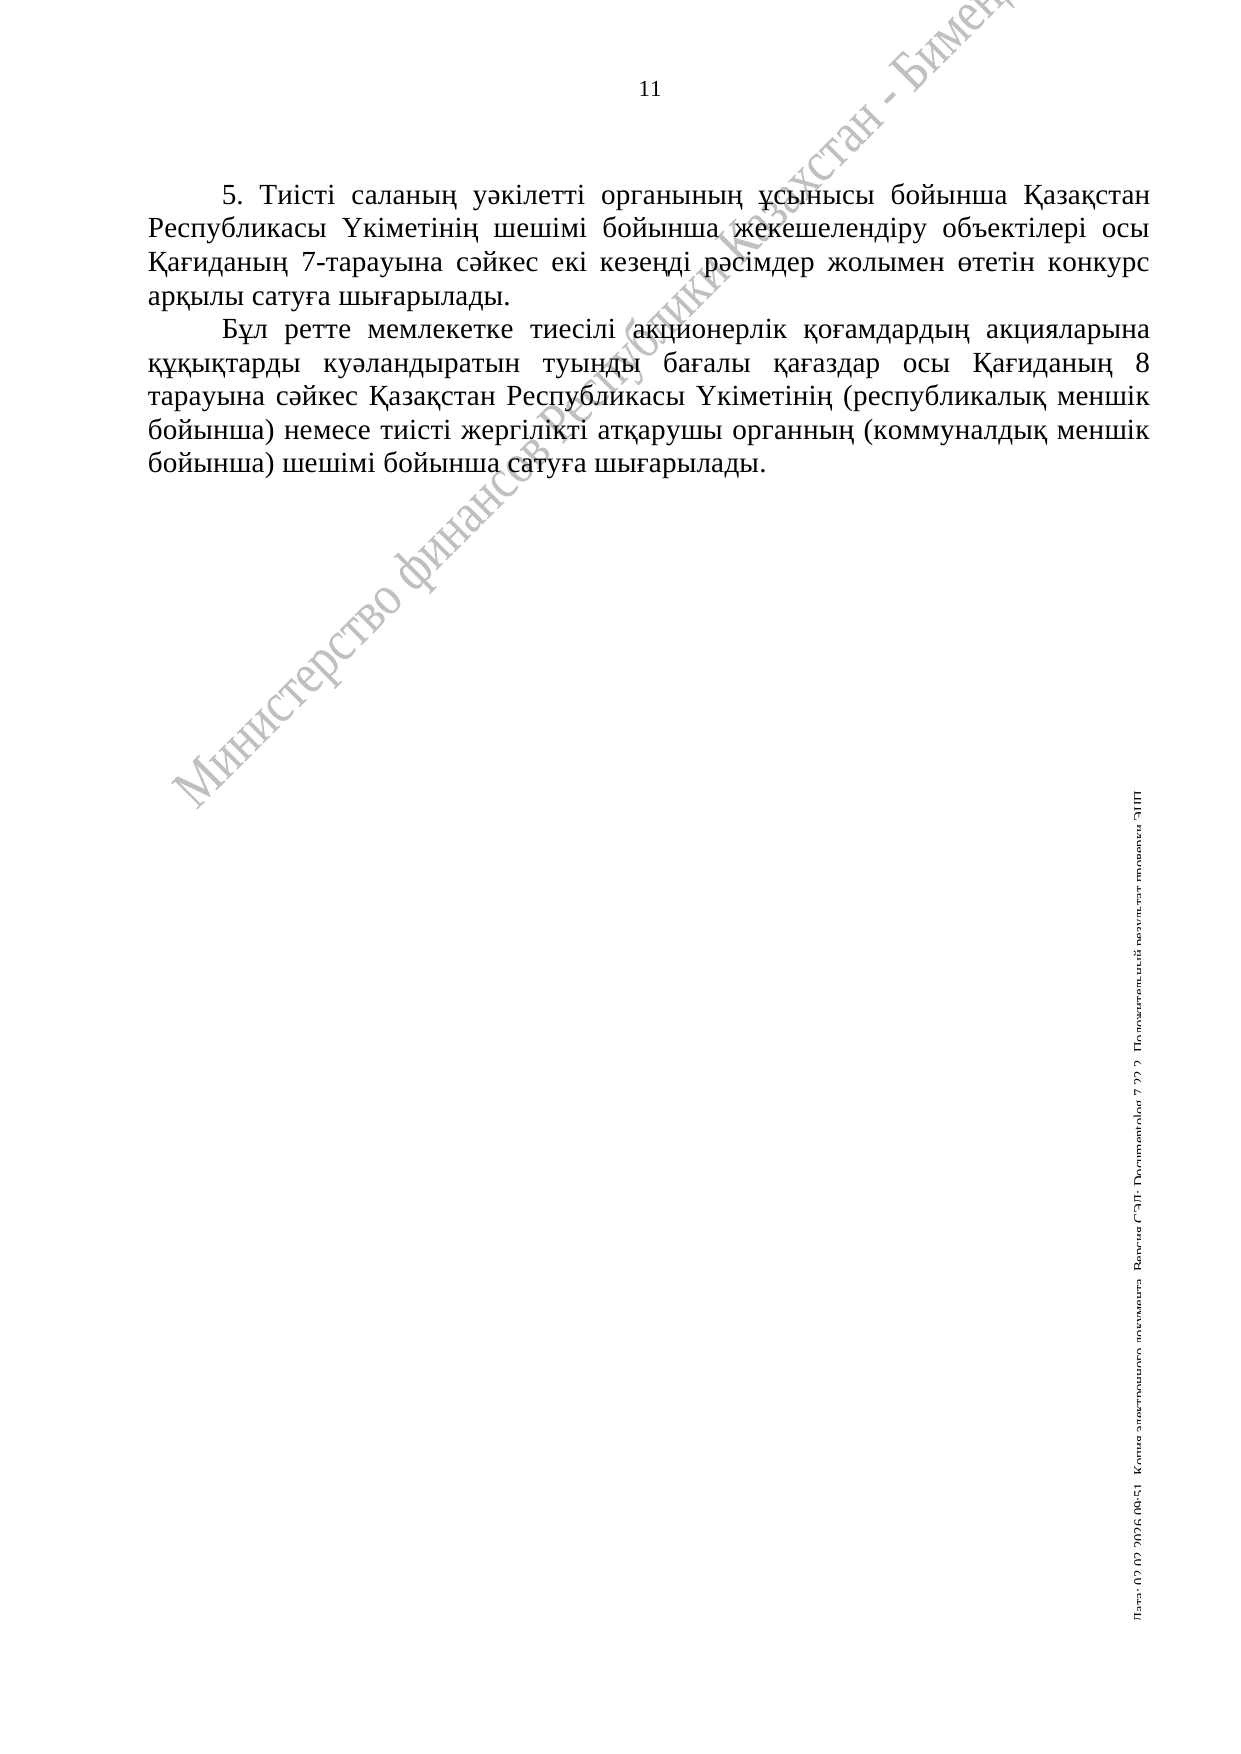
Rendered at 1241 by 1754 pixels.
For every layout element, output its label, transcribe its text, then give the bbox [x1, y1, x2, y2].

text Бұл ретте мемлекетке тиесілі акционерлік қоғамдардың акцияларына құқықтарды куәландыратын туынды бағалы қағаздар осы Қағиданың 8 тарауына сәйкес Қазақстан Республикасы Үкіметінің (республикалық меншік бойынша) немесе тиісті жергілікті атқарушы органның (коммуналдық меншік бойынша) шешімі бойынша сатуға шығарылады. [148, 311, 1152, 479]
text 5. Тиісті саланың уәкілетті органының ұсынысы бойынша Қазақстан Республикасы Үкіметінің шешімі бойынша жекешелендіру объектілері осы Қағиданың 7-тарауына сәйкес екі кезеңді рәсімдер жолымен өтетін конкурс арқылы сатуға шығарылады. [148, 177, 1152, 311]
